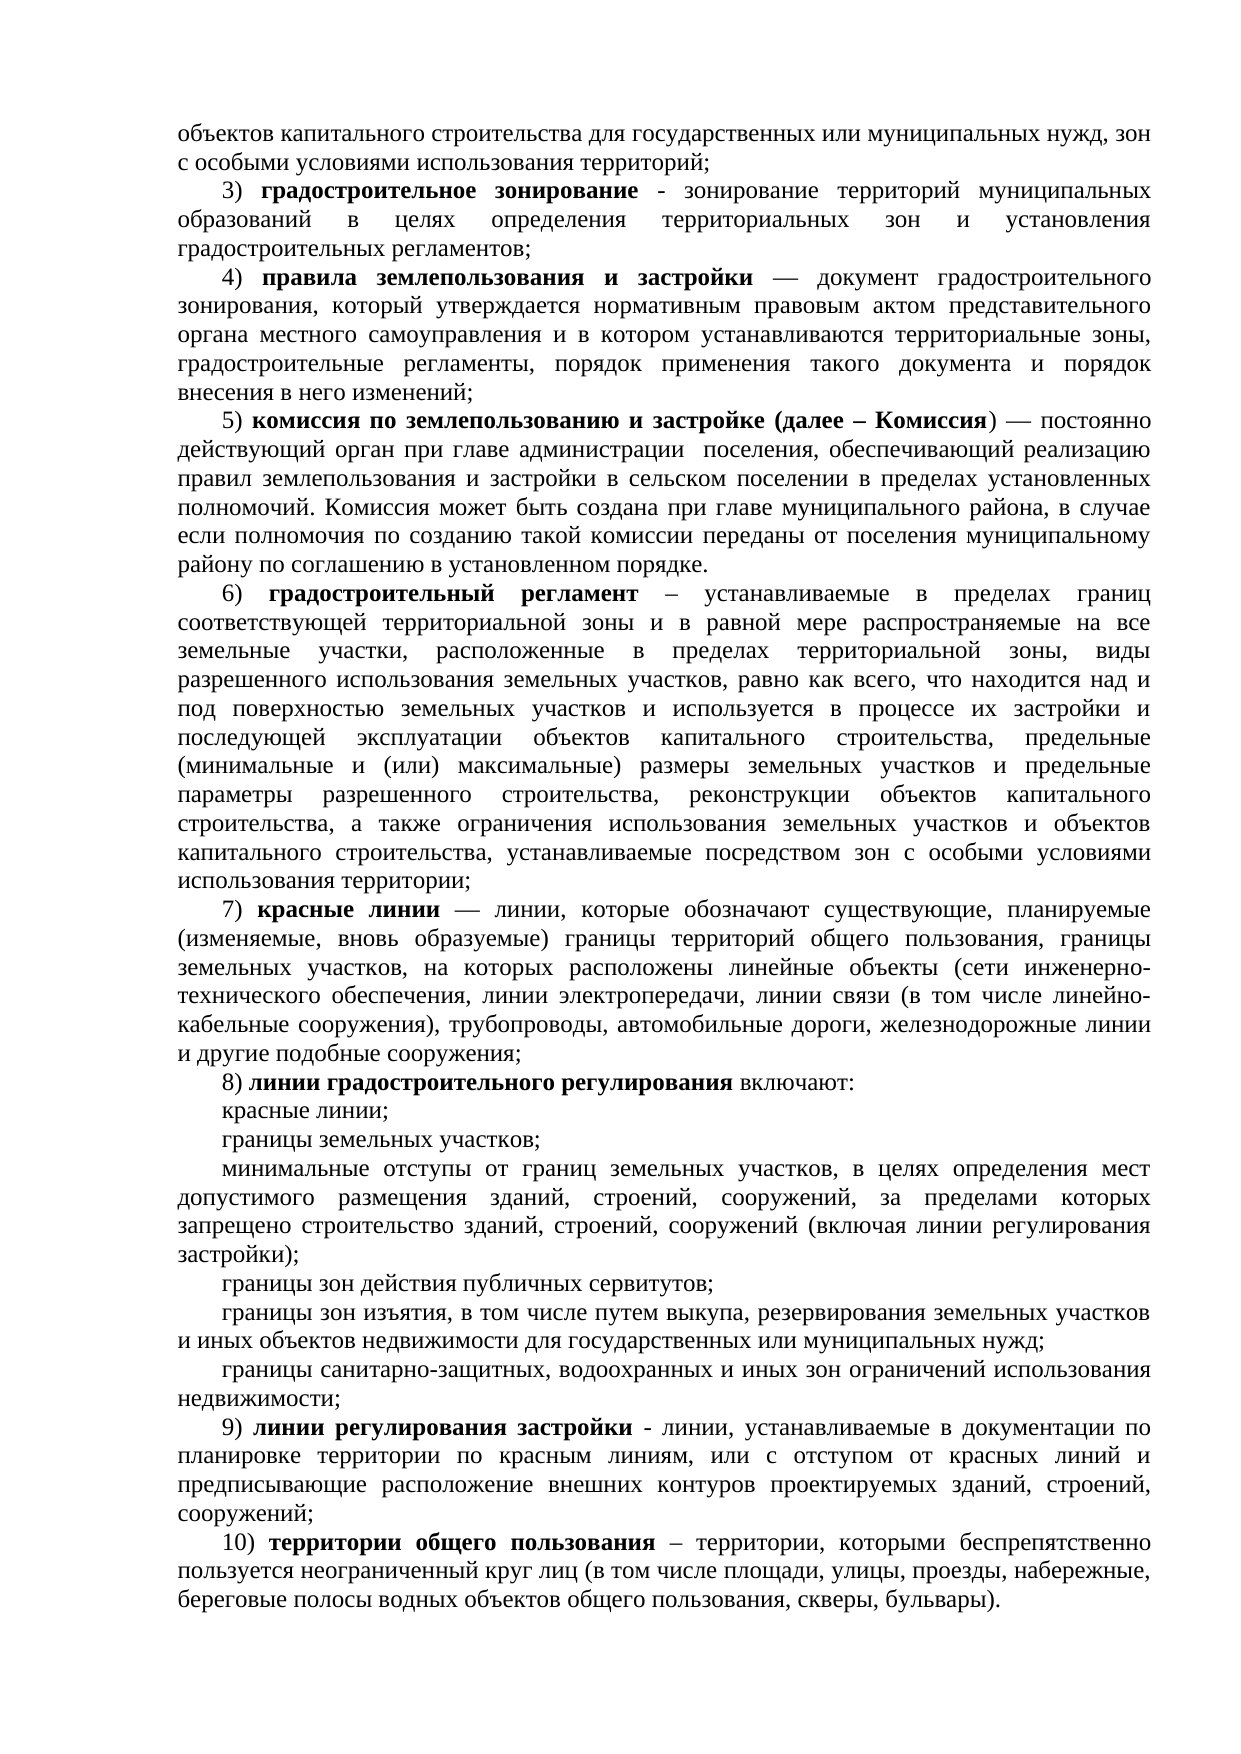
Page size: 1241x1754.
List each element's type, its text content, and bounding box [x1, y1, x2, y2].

text 9) линии регулирования застройки - линии, устанавливаемые в документации по планировке территории по красным линиям, или с отступом от красных линий и предписывающие расположение внешних контуров проектируемых зданий, строений, сооружений; [177, 1412, 1152, 1527]
text 5) комиссия по землепользованию и застройке (далее – Комиссия) — постоянно действующий орган при главе администрации поселения, обеспечивающий реализацию правил землепользования и застройки в сельском поселении в пределах установленных полномочий. Комиссия может быть создана при главе муниципального района, в случае если полномочия по созданию такой комиссии переданы от поселения муниципальному району по соглашению в установленном порядке. [177, 406, 1152, 578]
text 4) правила землепользования и застройки — документ градостроительного зонирования, который утверждается нормативным правовым актом представительного органа местного самоуправления и в котором устанавливаются территориальные зоны, градостроительные регламенты, порядок применения такого документа и порядок внесения в него изменений; [177, 262, 1152, 406]
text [177, 118, 1152, 176]
text минимальные отступы от границ земельных участков, в целях определения мест допустимого размещения зданий, строений, сооружений, за пределами которых запрещено строительство зданий, строений, сооружений (включая линии регулирования застройки); [177, 1153, 1152, 1268]
text 3) градостроительное зонирование - зонирование территорий муниципальных образований в целях определения территориальных зон и установления градостроительных регламентов; [177, 176, 1152, 262]
text 6) градостроительный регламент – устанавливаемые в пределах границ соответствующей территориальной зоны и в равной мере распространяемые на все земельные участки, расположенные в пределах территориальной зоны, виды разрешенного использования земельных участков, равно как всего, что находится над и под поверхностью земельных участков и используется в процессе их застройки и последующей эксплуатации объектов капитального строительства, предельные (минимальные и (или) максимальные) размеры земельных участков и предельные параметры разрешенного строительства, реконструкции объектов капитального строительства, а также ограничения использования земельных участков и объектов капитального строительства, устанавливаемые посредством зон с особыми условиями использования территории; [177, 578, 1152, 894]
text 7) красные линии — линии, которые обозначают существующие, планируемые (изменяемые, вновь образуемые) границы территорий общего пользования, границы земельных участков, на которых расположены линейные объекты (сети инженерно-технического обеспечения, линии электропередачи, линии связи (в том числе линейно-кабельные сооружения), трубопроводы, автомобильные дороги, железнодорожные линии и другие подобные сооружения; [177, 894, 1152, 1067]
text 8) линии градостроительного регулирования включают: [177, 1067, 1152, 1096]
text красные линии; [177, 1096, 1152, 1124]
text границы зон изъятия, в том числе путем выкупа, резервирования земельных участков и иных объектов недвижимости для государственных или муниципальных нужд; [177, 1297, 1152, 1354]
text границы земельных участков; [177, 1124, 1152, 1153]
text границы зон действия публичных сервитутов; [177, 1268, 1152, 1297]
text границы санитарно-защитных, водоохранных и иных зон ограничений использования недвижимости; [177, 1354, 1152, 1412]
text 10) территории общего пользования – территории, которыми беспрепятственно пользуется неограниченный круг лиц (в том числе площади, улицы, проезды, набережные, береговые полосы водных объектов общего пользования, скверы, бульвары). [177, 1527, 1152, 1613]
